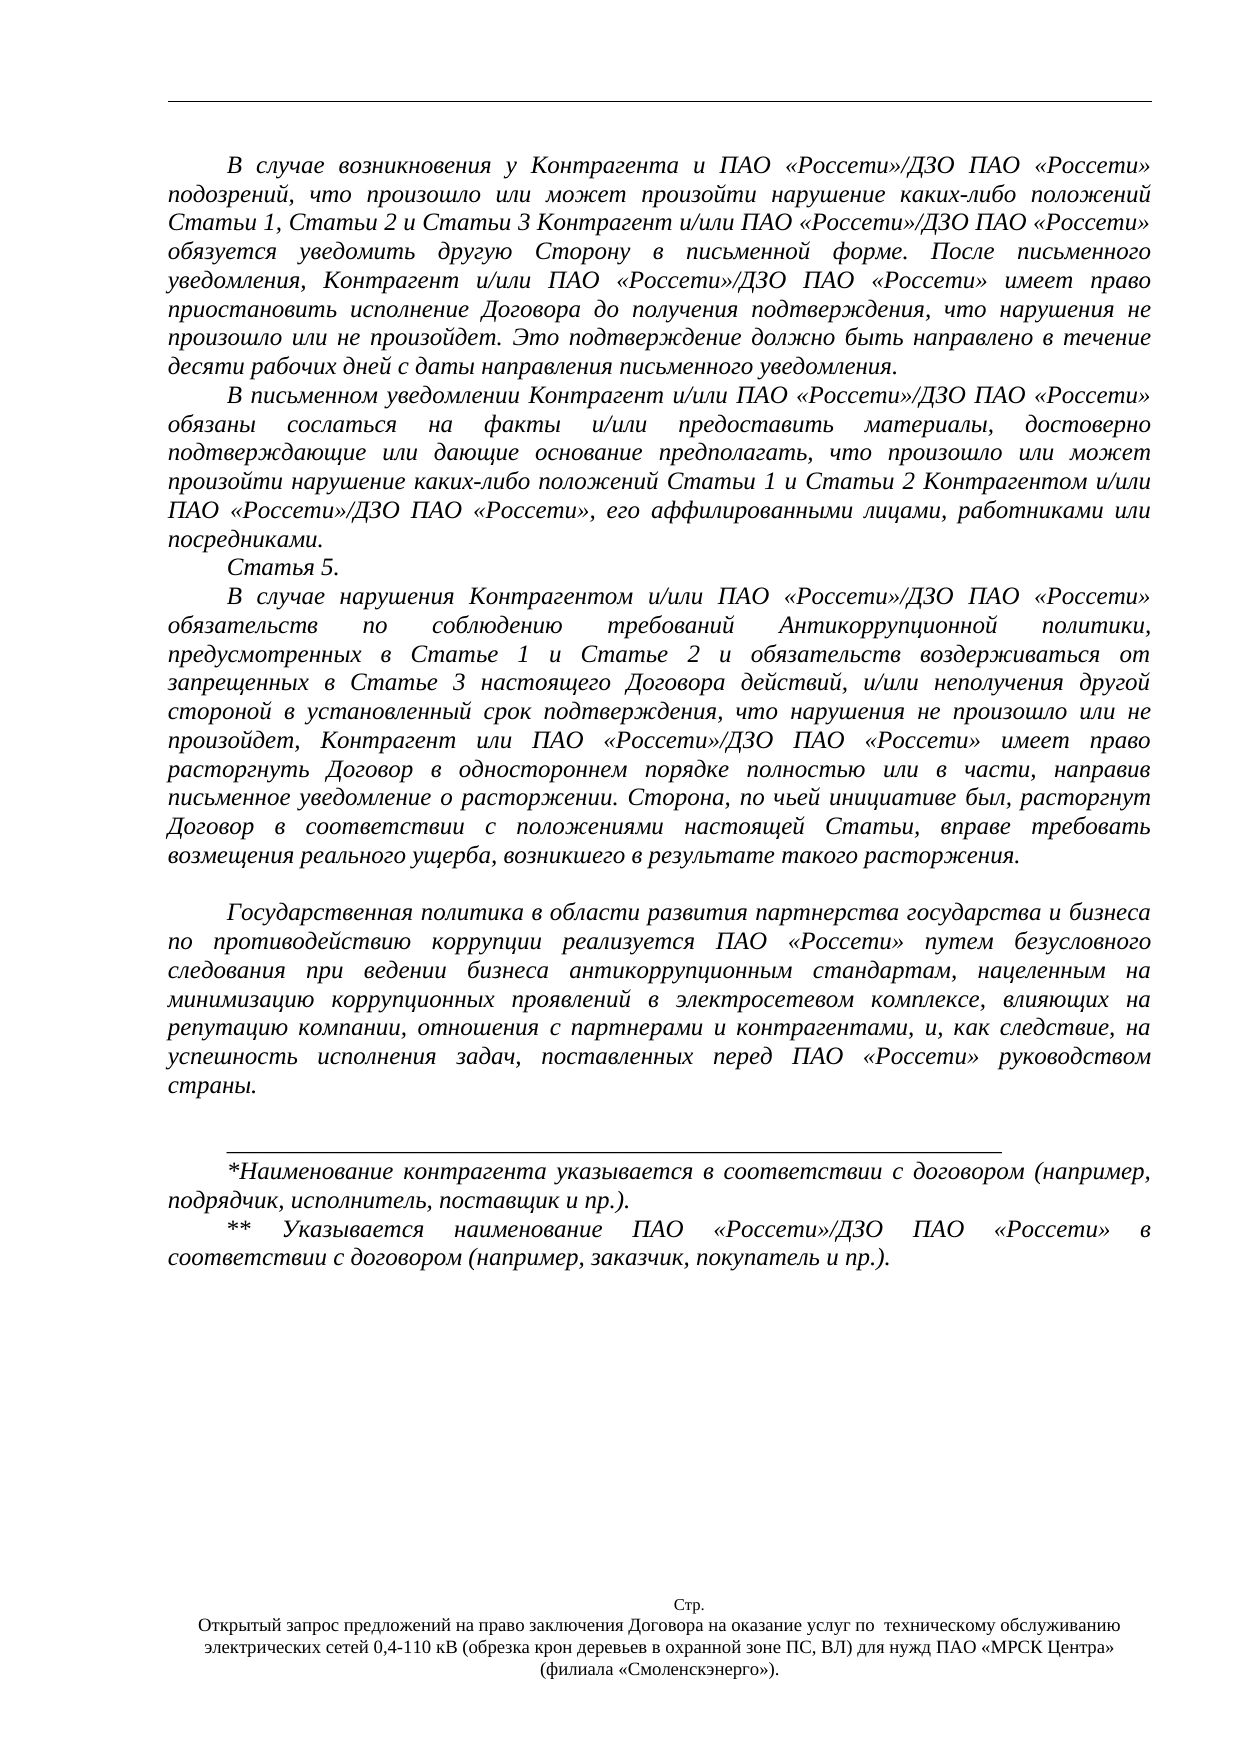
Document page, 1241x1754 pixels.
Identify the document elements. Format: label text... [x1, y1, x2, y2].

text В письменном уведомлении Контрагент и/или ПАО «Россети»/ДЗО ПАО «Россети» обязаны сослаться на факты и/или предоставить материалы, достоверно подтверждающие или дающие основание предполагать, что произошло или может произойти нарушение каких-либо положений Статьи 1 и Статьи 2 Контрагентом и/или ПАО «Россети»/ДЗО ПАО «Россети», его аффилированными лицами, работниками или посредниками. [168, 380, 1152, 552]
text В случае возникновения у Контрагента и ПАО «Россети»/ДЗО ПАО «Россети» подозрений, что произошло или может произойти нарушение каких-либо положений Статьи 1, Статьи 2 и Статьи 3 Контрагент и/или ПАО «Россети»/ДЗО ПАО «Россети» обязуется уведомить другую Сторону в письменной форме. После письменного уведомления, Контрагент и/или ПАО «Россети»/ДЗО ПАО «Россети» имеет право приостановить исполнение Договора до получения подтверждения, что нарушения не произошло или не произойдет. Это подтверждение должно быть направлено в течение десяти рабочих дней с даты направления письменного уведомления. [168, 150, 1152, 380]
text Статья 5. [168, 552, 1152, 581]
text Государственная политика в области развития партнерства государства и бизнеса по противодействию коррупции реализуется ПАО «Россети» путем безусловного следования при ведении бизнеса антикоррупционным стандартам, нацеленным на минимизацию коррупционных проявлений в электросетевом комплексе, влияющих на репутацию компании, отношения с партнерами и контрагентами, и, как следствие, на успешность исполнения задач, поставленных перед ПАО «Россети» руководством страны. [168, 897, 1152, 1099]
text *Наименование контрагента указывается в соответствии с договором (например, подрядчик, исполнитель, поставщик и пр.). [168, 1156, 1152, 1214]
text ______________________________________________________________ [168, 1127, 1152, 1156]
text В случае нарушения Контрагентом и/или ПАО «Россети»/ДЗО ПАО «Россети» обязательств по соблюдению требований Антикоррупционной политики, предусмотренных в Статье 1 и Статье 2 и обязательств воздерживаться от запрещенных в Статье 3 настоящего Договора действий, и/или неполучения другой стороной в установленный срок подтверждения, что нарушения не произошло или не произойдет, Контрагент или ПАО «Россети»/ДЗО ПАО «Россети» имеет право расторгнуть Договор в одностороннем порядке полностью или в части, направив письменное уведомление о расторжении. Сторона, по чьей инициативе был, расторгнут Договор в соответствии с положениями настоящей Статьи, вправе требовать возмещения реального ущерба, возникшего в результате такого расторжения. [168, 581, 1152, 869]
text ** Указывается наименование ПАО «Россети»/ДЗО ПАО «Россети» в соответствии с договором (например, заказчик, покупатель и пр.). [168, 1214, 1152, 1271]
